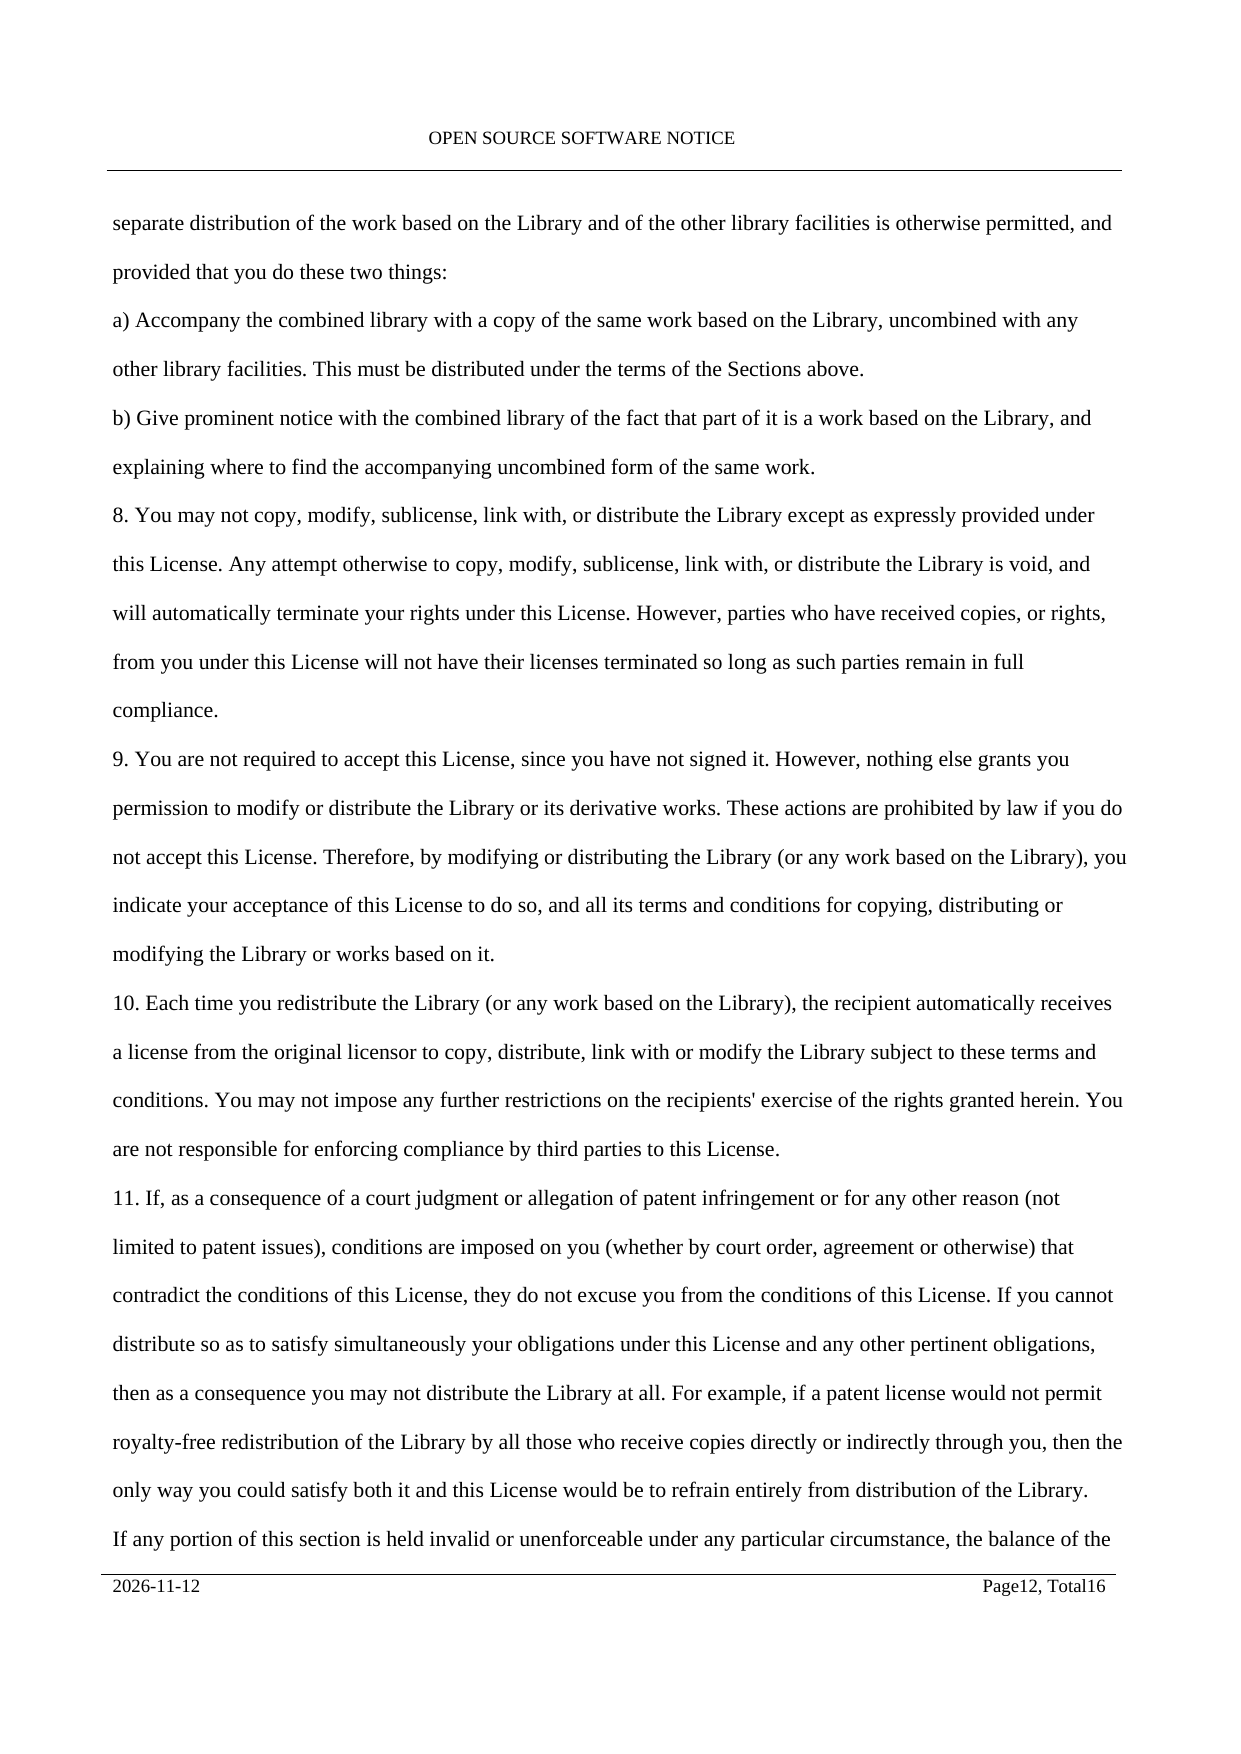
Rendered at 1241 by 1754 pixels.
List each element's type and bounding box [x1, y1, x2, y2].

text [112, 206, 1128, 1555]
